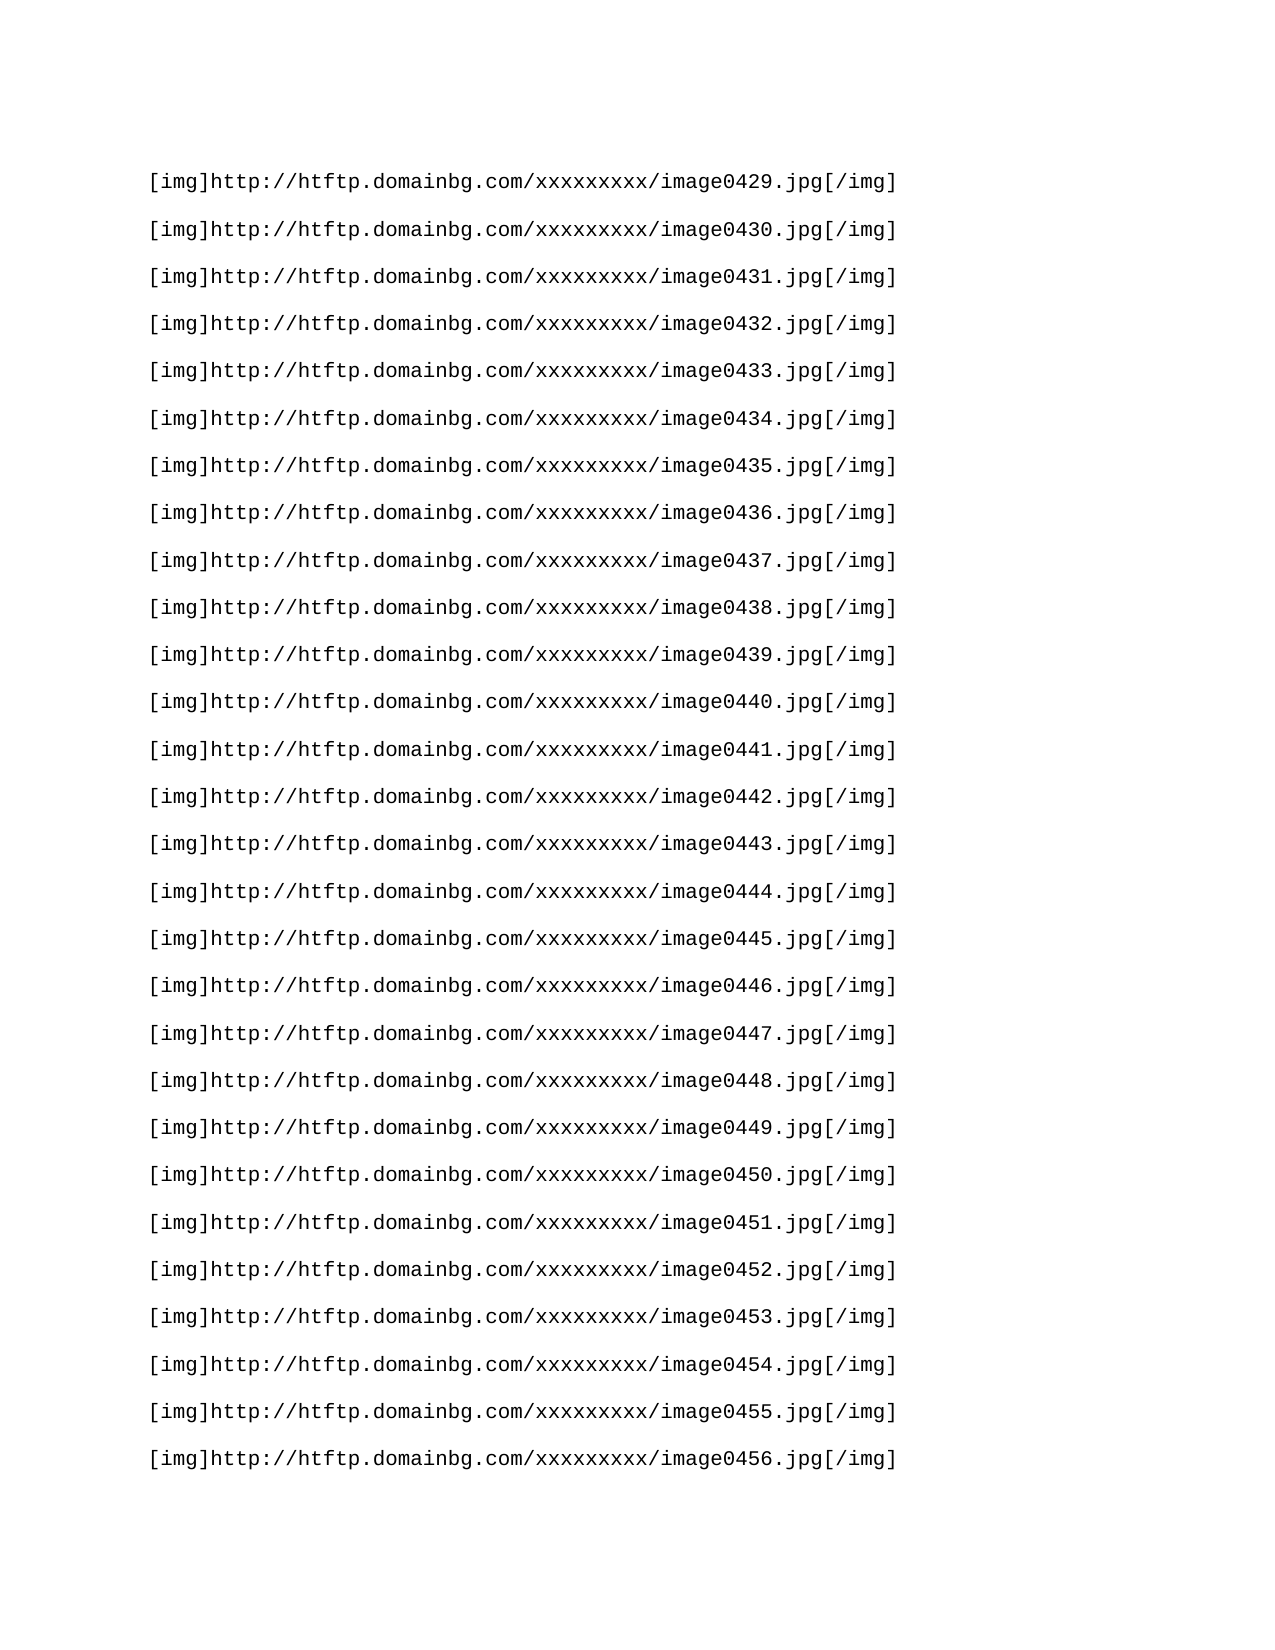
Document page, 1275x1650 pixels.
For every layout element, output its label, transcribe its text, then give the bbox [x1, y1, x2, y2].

text [img]http://htftp.domainbg.com/xxxxxxxxx/image0437.jpg[/img] [148, 549, 1127, 573]
text [img]http://htftp.domainbg.com/xxxxxxxxx/image0432.jpg[/img] [148, 313, 1127, 337]
text [img]http://htftp.domainbg.com/xxxxxxxxx/image0455.jpg[/img] [148, 1401, 1127, 1424]
text [img]http://htftp.domainbg.com/xxxxxxxxx/image0435.jpg[/img] [148, 455, 1127, 479]
text [img]http://htftp.domainbg.com/xxxxxxxxx/image0450.jpg[/img] [148, 1164, 1127, 1188]
text [img]http://htftp.domainbg.com/xxxxxxxxx/image0445.jpg[/img] [148, 928, 1127, 952]
text [img]http://htftp.domainbg.com/xxxxxxxxx/image0433.jpg[/img] [148, 360, 1127, 384]
text [img]http://htftp.domainbg.com/xxxxxxxxx/image0443.jpg[/img] [148, 833, 1127, 857]
text [img]http://htftp.domainbg.com/xxxxxxxxx/image0452.jpg[/img] [148, 1259, 1127, 1283]
text [img]http://htftp.domainbg.com/xxxxxxxxx/image0429.jpg[/img] [148, 171, 1127, 195]
text [img]http://htftp.domainbg.com/xxxxxxxxx/image0430.jpg[/img] [148, 218, 1127, 242]
text [img]http://htftp.domainbg.com/xxxxxxxxx/image0449.jpg[/img] [148, 1117, 1127, 1141]
text [img]http://htftp.domainbg.com/xxxxxxxxx/image0441.jpg[/img] [148, 739, 1127, 762]
text [img]http://htftp.domainbg.com/xxxxxxxxx/image0439.jpg[/img] [148, 644, 1127, 668]
text [img]http://htftp.domainbg.com/xxxxxxxxx/image0434.jpg[/img] [148, 408, 1127, 431]
text [img]http://htftp.domainbg.com/xxxxxxxxx/image0451.jpg[/img] [148, 1212, 1127, 1235]
text [img]http://htftp.domainbg.com/xxxxxxxxx/image0453.jpg[/img] [148, 1306, 1127, 1330]
text [img]http://htftp.domainbg.com/xxxxxxxxx/image0440.jpg[/img] [148, 691, 1127, 715]
text [img]http://htftp.domainbg.com/xxxxxxxxx/image0454.jpg[/img] [148, 1353, 1127, 1377]
text [img]http://htftp.domainbg.com/xxxxxxxxx/image0448.jpg[/img] [148, 1070, 1127, 1093]
text [img]http://htftp.domainbg.com/xxxxxxxxx/image0456.jpg[/img] [148, 1448, 1127, 1472]
text [img]http://htftp.domainbg.com/xxxxxxxxx/image0442.jpg[/img] [148, 786, 1127, 810]
text [img]http://htftp.domainbg.com/xxxxxxxxx/image0436.jpg[/img] [148, 502, 1127, 526]
text [img]http://htftp.domainbg.com/xxxxxxxxx/image0431.jpg[/img] [148, 266, 1127, 289]
text [img]http://htftp.domainbg.com/xxxxxxxxx/image0438.jpg[/img] [148, 597, 1127, 621]
text [img]http://htftp.domainbg.com/xxxxxxxxx/image0447.jpg[/img] [148, 1022, 1127, 1046]
text [img]http://htftp.domainbg.com/xxxxxxxxx/image0444.jpg[/img] [148, 881, 1127, 904]
text [img]http://htftp.domainbg.com/xxxxxxxxx/image0446.jpg[/img] [148, 975, 1127, 999]
